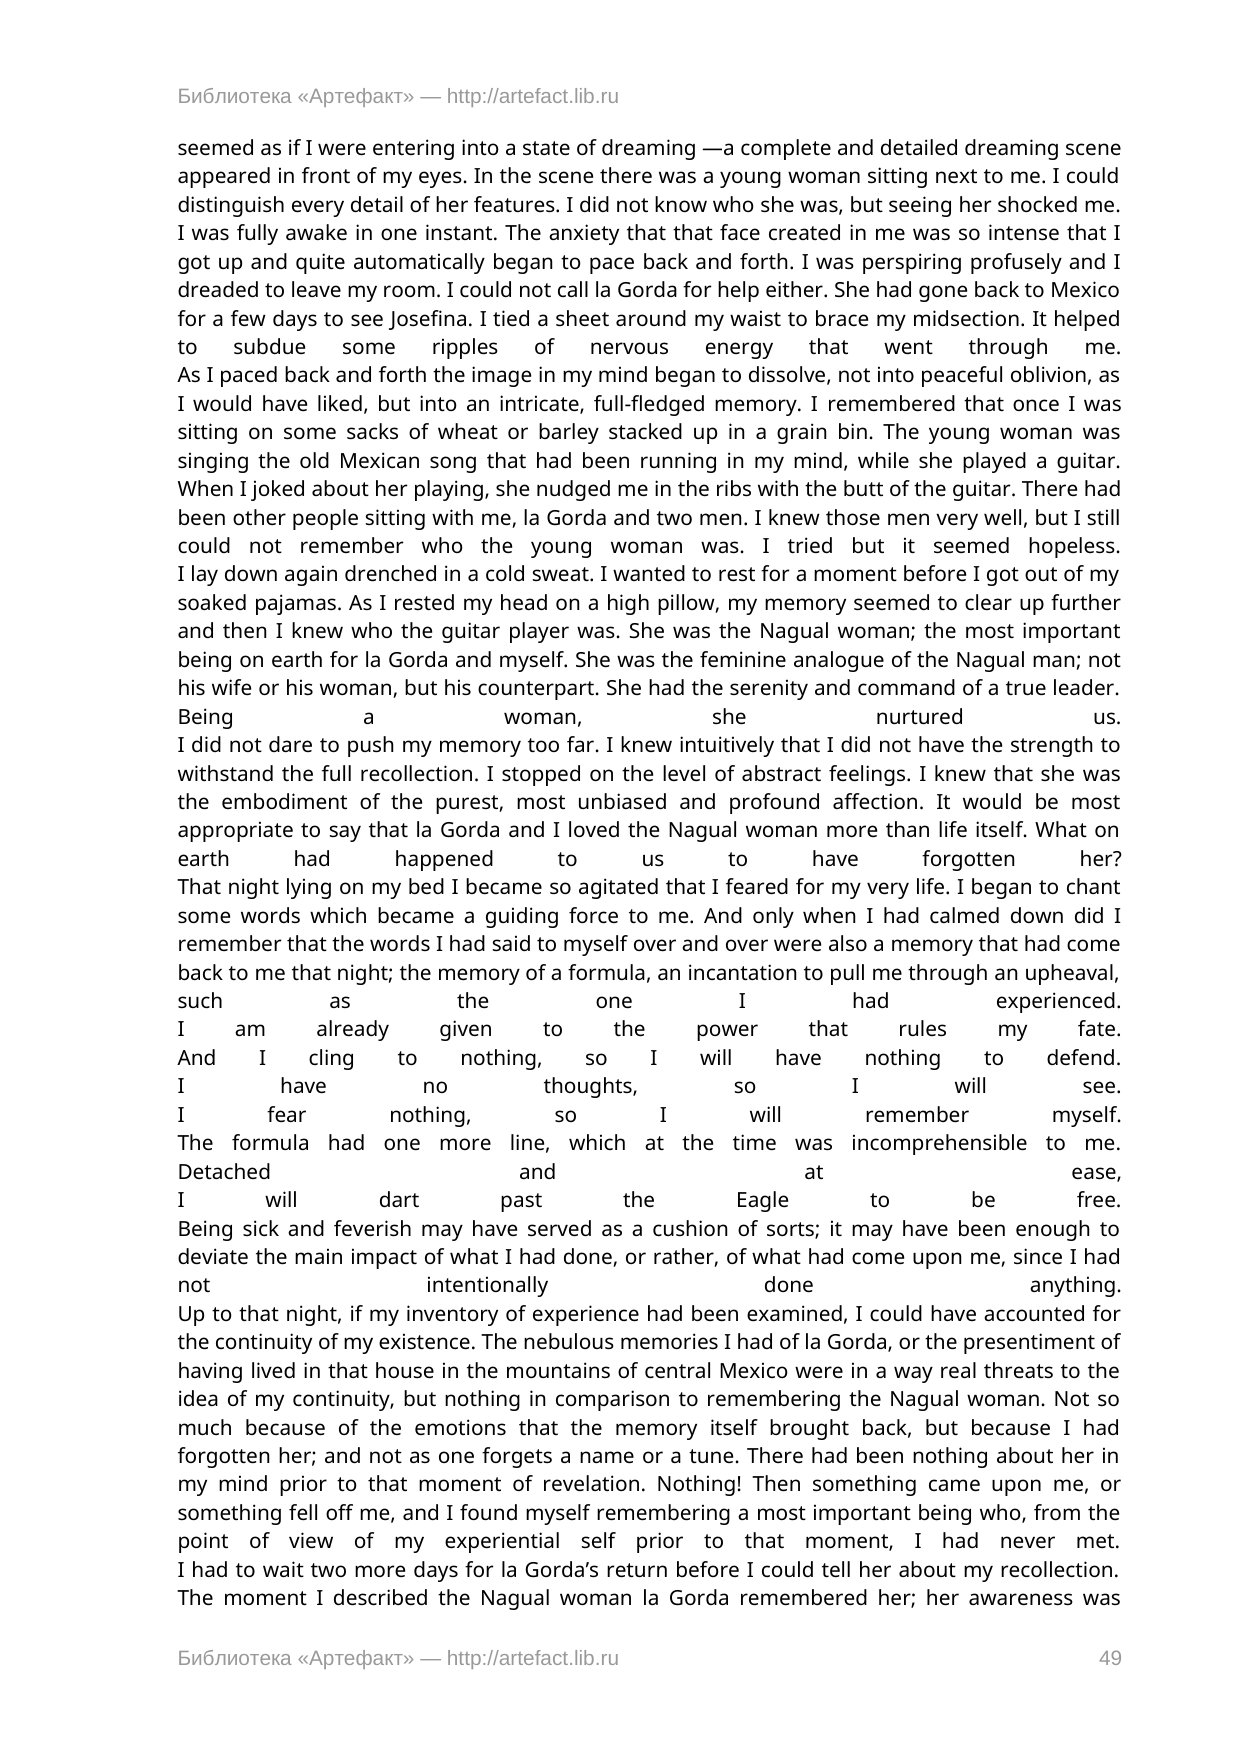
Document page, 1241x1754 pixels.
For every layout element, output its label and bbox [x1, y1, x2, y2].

text [177, 133, 1122, 1612]
